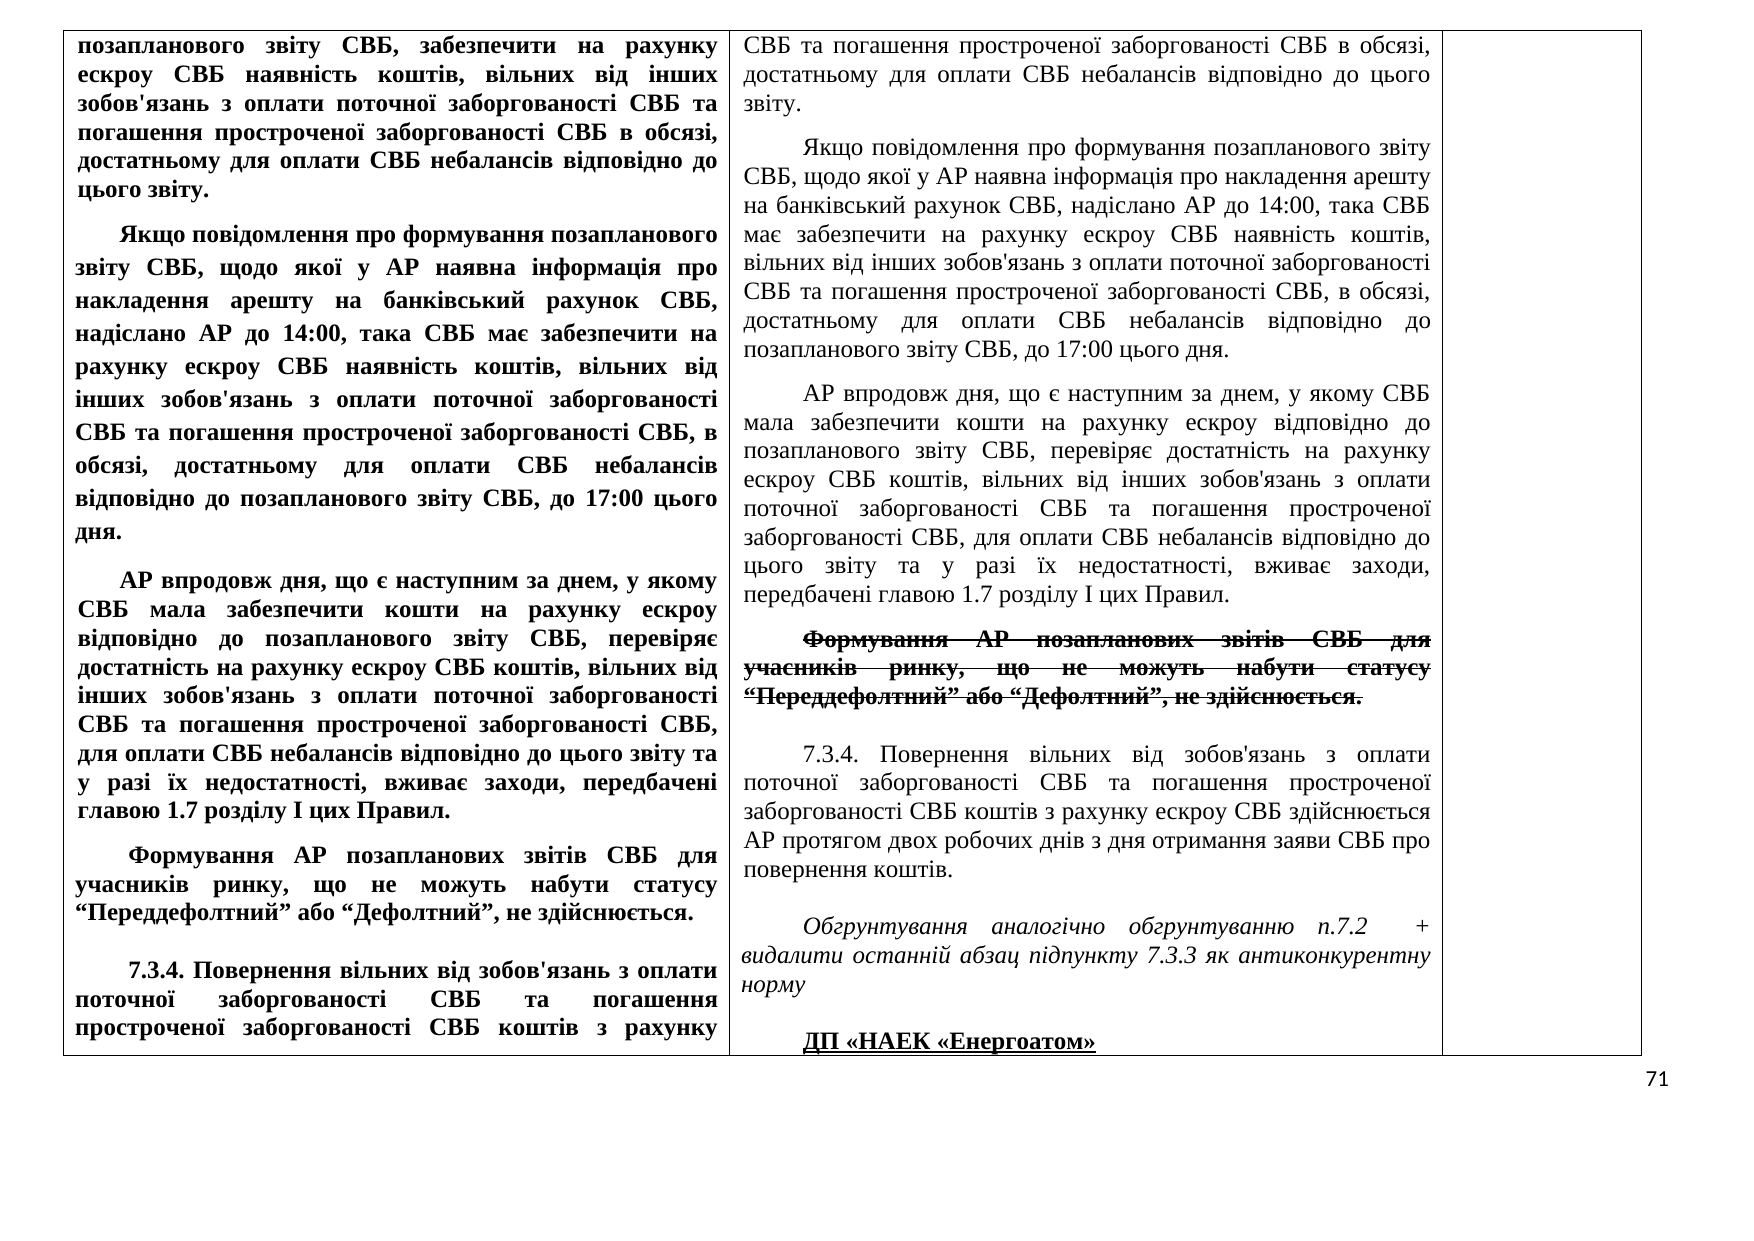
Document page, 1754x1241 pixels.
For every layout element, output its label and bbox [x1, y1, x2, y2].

table_cell [64, 31, 729, 1055]
table_cell [1443, 31, 1641, 1055]
table_cell [730, 31, 1442, 1055]
